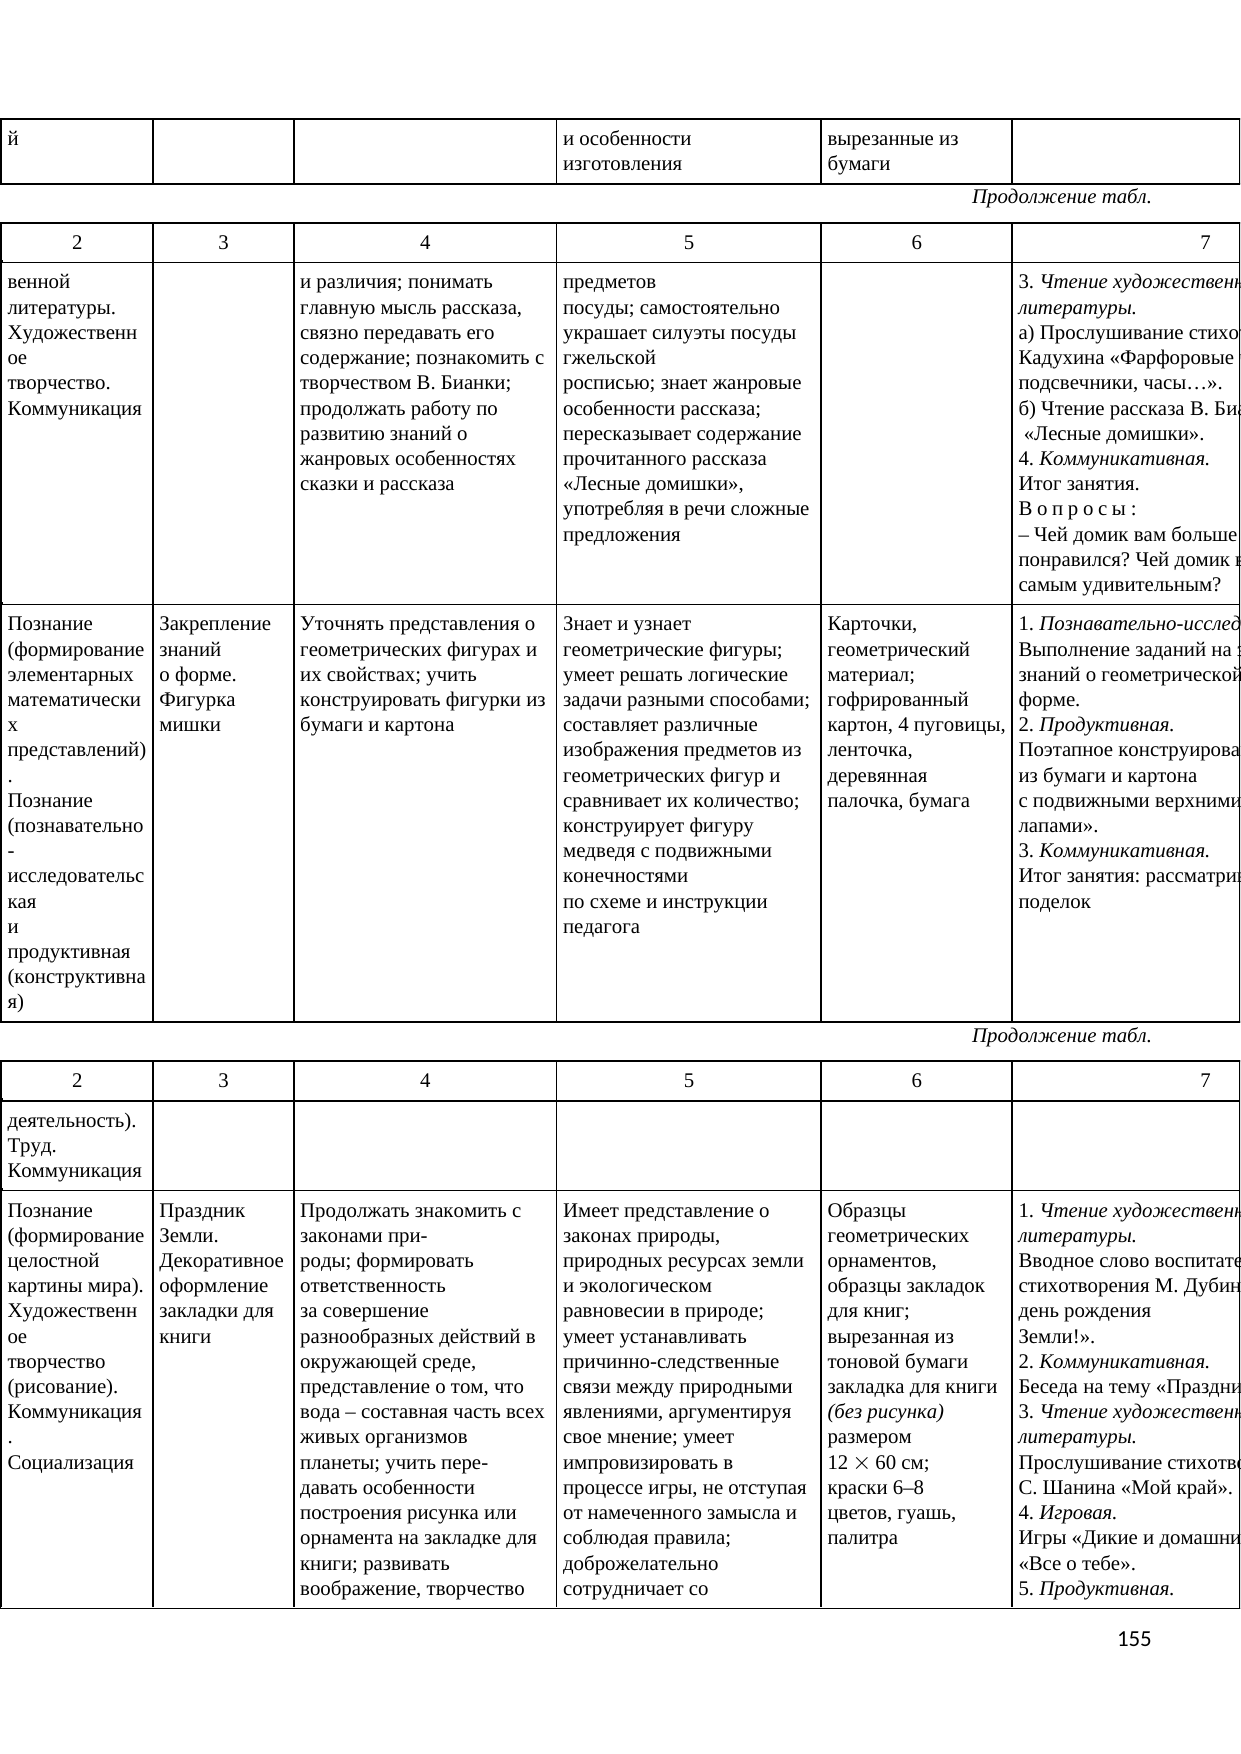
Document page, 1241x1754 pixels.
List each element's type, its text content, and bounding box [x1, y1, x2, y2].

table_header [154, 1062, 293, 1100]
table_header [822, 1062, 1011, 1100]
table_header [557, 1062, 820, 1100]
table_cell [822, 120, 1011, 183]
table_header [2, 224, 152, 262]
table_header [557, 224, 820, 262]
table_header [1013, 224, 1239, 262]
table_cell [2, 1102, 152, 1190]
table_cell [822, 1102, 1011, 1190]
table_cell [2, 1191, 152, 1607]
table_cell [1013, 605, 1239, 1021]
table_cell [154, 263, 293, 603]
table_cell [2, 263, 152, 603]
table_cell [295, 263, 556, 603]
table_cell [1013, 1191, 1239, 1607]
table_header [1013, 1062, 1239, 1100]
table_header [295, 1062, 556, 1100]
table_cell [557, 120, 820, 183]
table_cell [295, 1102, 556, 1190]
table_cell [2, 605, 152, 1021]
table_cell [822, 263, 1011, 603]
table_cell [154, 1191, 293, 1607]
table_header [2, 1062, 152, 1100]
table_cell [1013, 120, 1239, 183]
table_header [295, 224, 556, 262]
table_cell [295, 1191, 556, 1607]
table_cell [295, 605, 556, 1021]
text Продолжение табл. [177, 185, 1152, 208]
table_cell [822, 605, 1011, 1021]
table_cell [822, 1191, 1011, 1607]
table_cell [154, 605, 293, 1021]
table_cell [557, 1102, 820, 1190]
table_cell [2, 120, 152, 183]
text Продолжение табл. [177, 1023, 1152, 1047]
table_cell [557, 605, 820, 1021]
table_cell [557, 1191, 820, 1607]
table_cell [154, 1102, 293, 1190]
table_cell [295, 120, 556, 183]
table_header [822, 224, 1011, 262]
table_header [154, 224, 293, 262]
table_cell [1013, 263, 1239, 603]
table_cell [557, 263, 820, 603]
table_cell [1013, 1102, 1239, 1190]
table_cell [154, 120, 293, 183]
